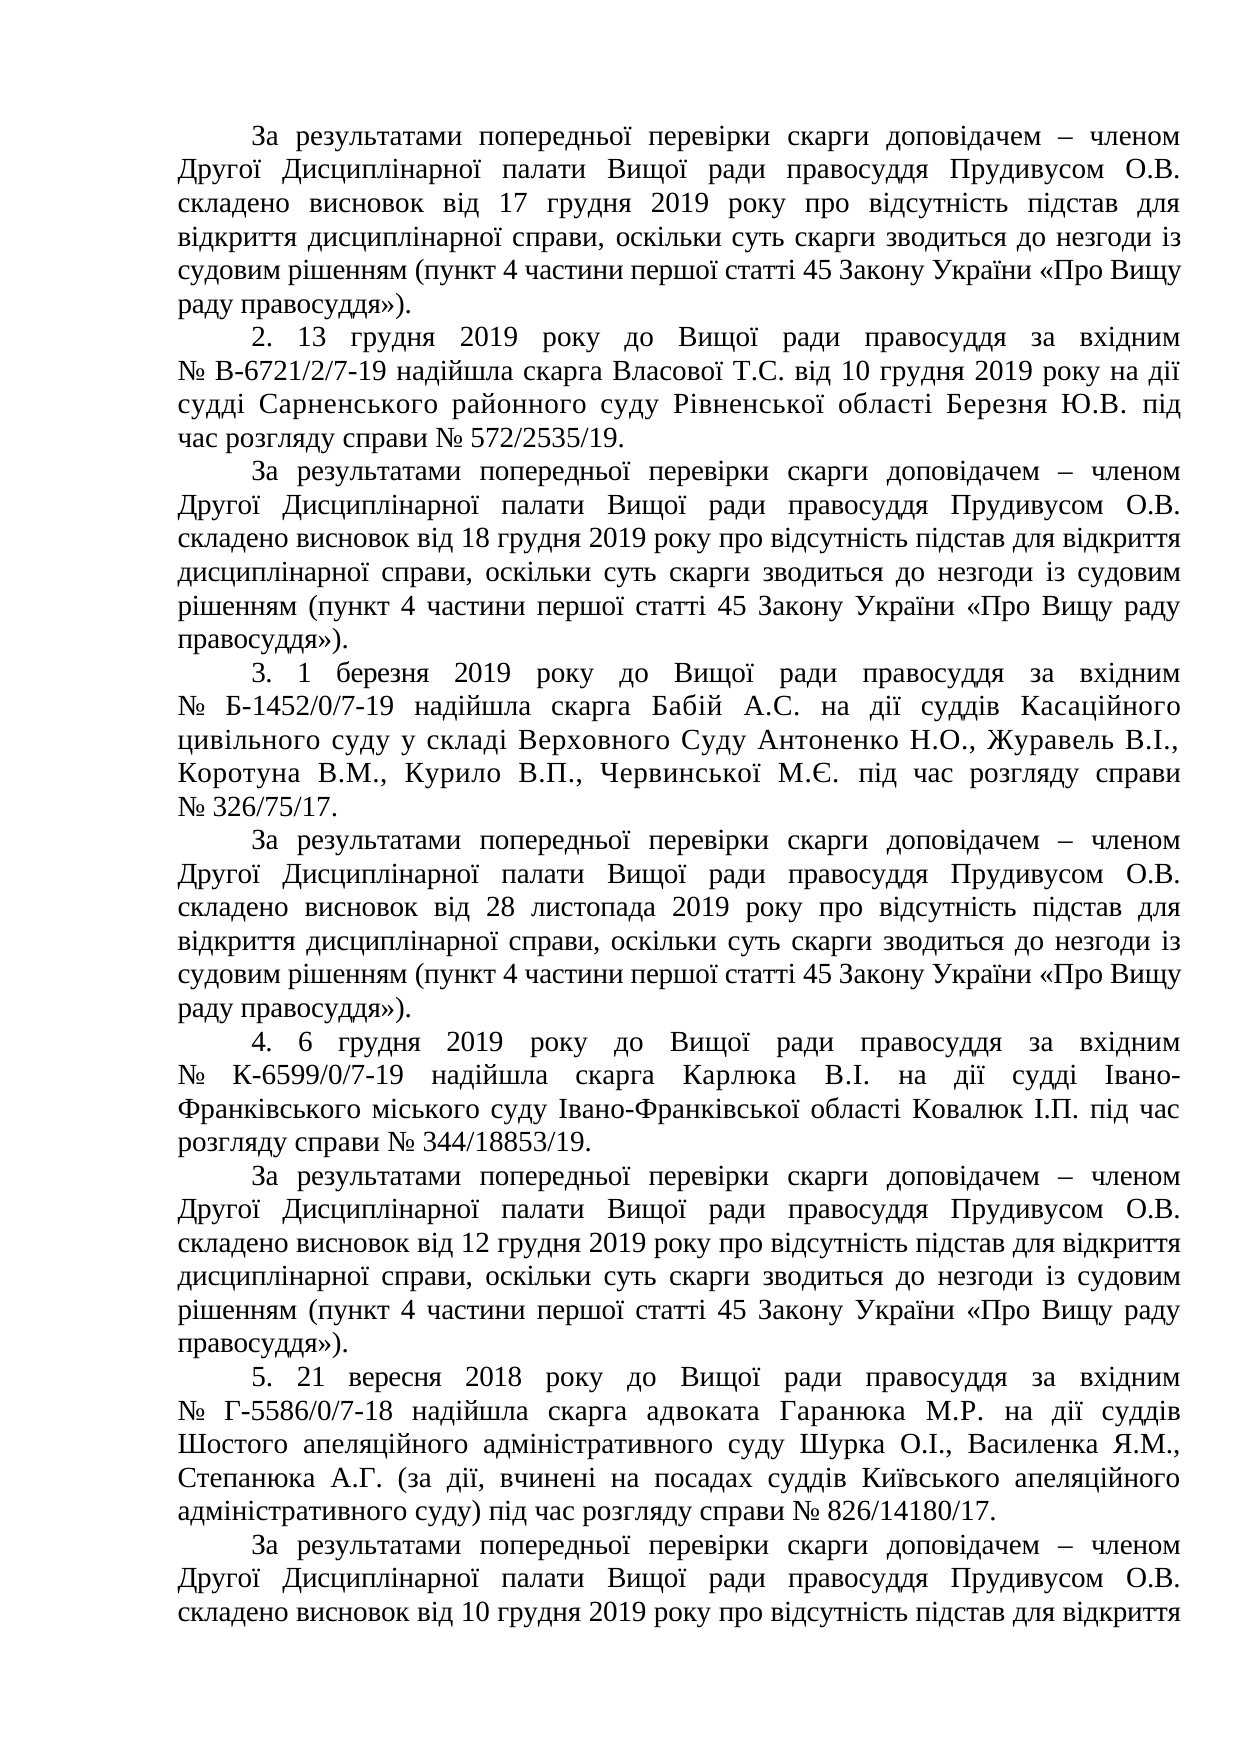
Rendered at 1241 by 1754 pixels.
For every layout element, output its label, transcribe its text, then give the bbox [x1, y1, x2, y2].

text 4. 6 грудня 2019 року до Вищої ради правосуддя за вхідним № К-6599/0/7-19 надійшла скарга Карлюка В.І. на дії судді Івано-Франківського міського суду Івано-Франківської області Ковалюк І.П. під час розгляду справи № 344/18853/19. [177, 1024, 1181, 1158]
text 3. 1 березня 2019 року до Вищої ради правосуддя за вхідним № Б-1452/0/7-19 надійшла скарга Бабій А.С. на дії суддів Касаційного цивільного суду у складі Верховного Суду Антоненко Н.О., Журавель В.І., Коротуна В.М., Курило В.П., Червинської М.Є. під час розгляду справи № 326/75/17. [177, 655, 1181, 822]
text За результатами попередньої перевірки скарги доповідачем – членом Другої Дисциплінарної палати Вищої ради правосуддя Прудивусом О.В. складено висновок від 28 листопада 2019 року про відсутність підстав для відкриття дисциплінарної справи, оскільки суть скарги зводиться до незгоди із судовим рішенням (пункт 4 частини першої статті 45 Закону України «Про Вищу раду правосуддя»). [177, 822, 1181, 1024]
text За результатами попередньої перевірки скарги доповідачем – членом Другої Дисциплінарної палати Вищої ради правосуддя Прудивусом О.В. складено висновок від 18 грудня 2019 року про відсутність підстав для відкриття дисциплінарної справи, оскільки суть скарги зводиться до незгоди із судовим рішенням (пункт 4 частини першої статті 45 Закону України «Про Вищу раду правосуддя»). [177, 453, 1181, 655]
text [177, 1527, 1181, 1627]
text За результатами попередньої перевірки скарги доповідачем – членом Другої Дисциплінарної палати Вищої ради правосуддя Прудивусом О.В. складено висновок від 17 грудня 2019 року про відсутність підстав для відкриття дисциплінарної справи, оскільки суть скарги зводиться до незгоди із судовим рішенням (пункт 4 частини першої статті 45 Закону України «Про Вищу раду правосуддя»). [177, 118, 1181, 319]
text За результатами попередньої перевірки скарги доповідачем – членом Другої Дисциплінарної палати Вищої ради правосуддя Прудивусом О.В. складено висновок від 12 грудня 2019 року про відсутність підстав для відкриття дисциплінарної справи, оскільки суть скарги зводиться до незгоди із судовим рішенням (пункт 4 частини першої статті 45 Закону України «Про Вищу раду правосуддя»). [177, 1158, 1181, 1359]
text 2. 13 грудня 2019 року до Вищої ради правосуддя за вхідним № В-6721/2/7-19 надійшла скарга Власової Т.С. від 10 грудня 2019 року на дії судді Сарненського районного суду Рівненської області Березня Ю.В. під час розгляду справи № 572/2535/19. [177, 319, 1181, 453]
text 5. 21 вересня 2018 року до Вищої ради правосуддя за вхідним № Г-5586/0/7-18 надійшла скарга адвоката Гаранюка М.Р. на дії суддів Шостого апеляційного адміністративного суду Шурка О.І., Василенка Я.М., Степанюка А.Г. (за дії, вчинені на посадах суддів Київського апеляційного адміністративного суду) під час розгляду справи № 826/14180/17. [177, 1359, 1181, 1527]
